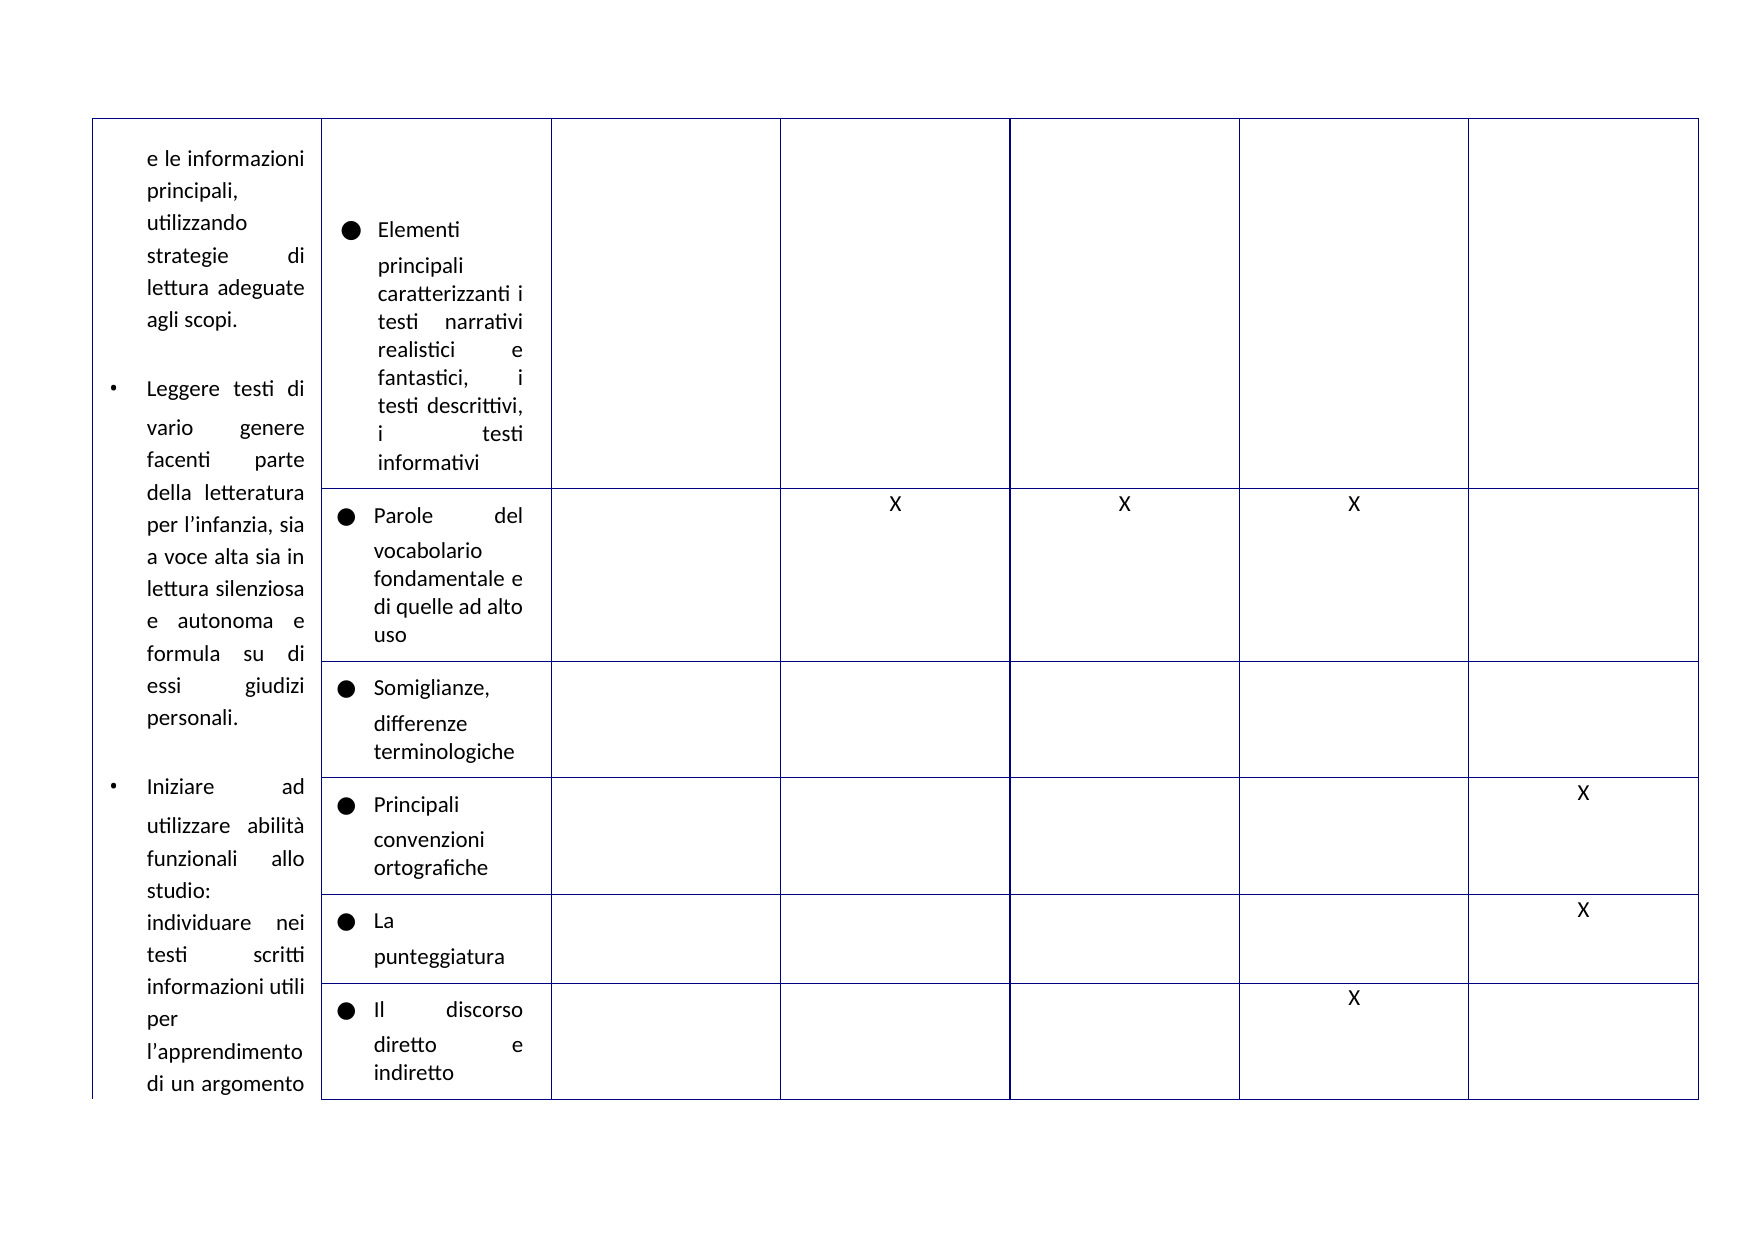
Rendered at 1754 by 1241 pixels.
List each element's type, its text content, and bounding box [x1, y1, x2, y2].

table_cell Somiglianze, differenze terminologiche [322, 662, 551, 777]
table_cell [1240, 662, 1468, 777]
table_cell [552, 662, 780, 777]
table_cell X [1240, 984, 1468, 1099]
table_cell X [1469, 778, 1698, 894]
table_cell [552, 895, 780, 982]
table_cell X [1240, 489, 1468, 661]
table_cell X [1011, 119, 1239, 488]
table_cell [781, 662, 1009, 777]
table_cell La punteggiatura [322, 895, 551, 982]
table_cell [552, 119, 780, 488]
table_cell [1469, 119, 1698, 488]
table_cell X [1469, 895, 1698, 982]
table_cell X [1011, 489, 1239, 661]
table_cell X [1240, 119, 1468, 488]
table_cell [1469, 489, 1698, 661]
table_cell Parole del vocabolario fondamentale e di quelle ad alto uso [322, 489, 551, 661]
table_cell [1011, 778, 1239, 894]
table_cell [1469, 984, 1698, 1099]
table_cell [1011, 984, 1239, 1099]
table_cell [781, 984, 1009, 1099]
table_cell X [781, 119, 1009, 488]
table_cell [552, 778, 780, 894]
table_cell [1469, 662, 1698, 777]
table_cell [781, 895, 1009, 982]
table_cell [552, 984, 780, 1099]
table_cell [322, 119, 551, 488]
table_cell [1240, 778, 1468, 894]
table_cell [1011, 662, 1239, 777]
table_cell Il discorso diretto e indiretto [322, 984, 551, 1099]
table_cell [552, 489, 780, 661]
table_cell X [781, 489, 1009, 661]
table_cell [781, 778, 1009, 894]
table_cell Principali convenzioni ortografiche [322, 778, 551, 894]
table_cell [1011, 895, 1239, 982]
table_cell [1240, 895, 1468, 982]
